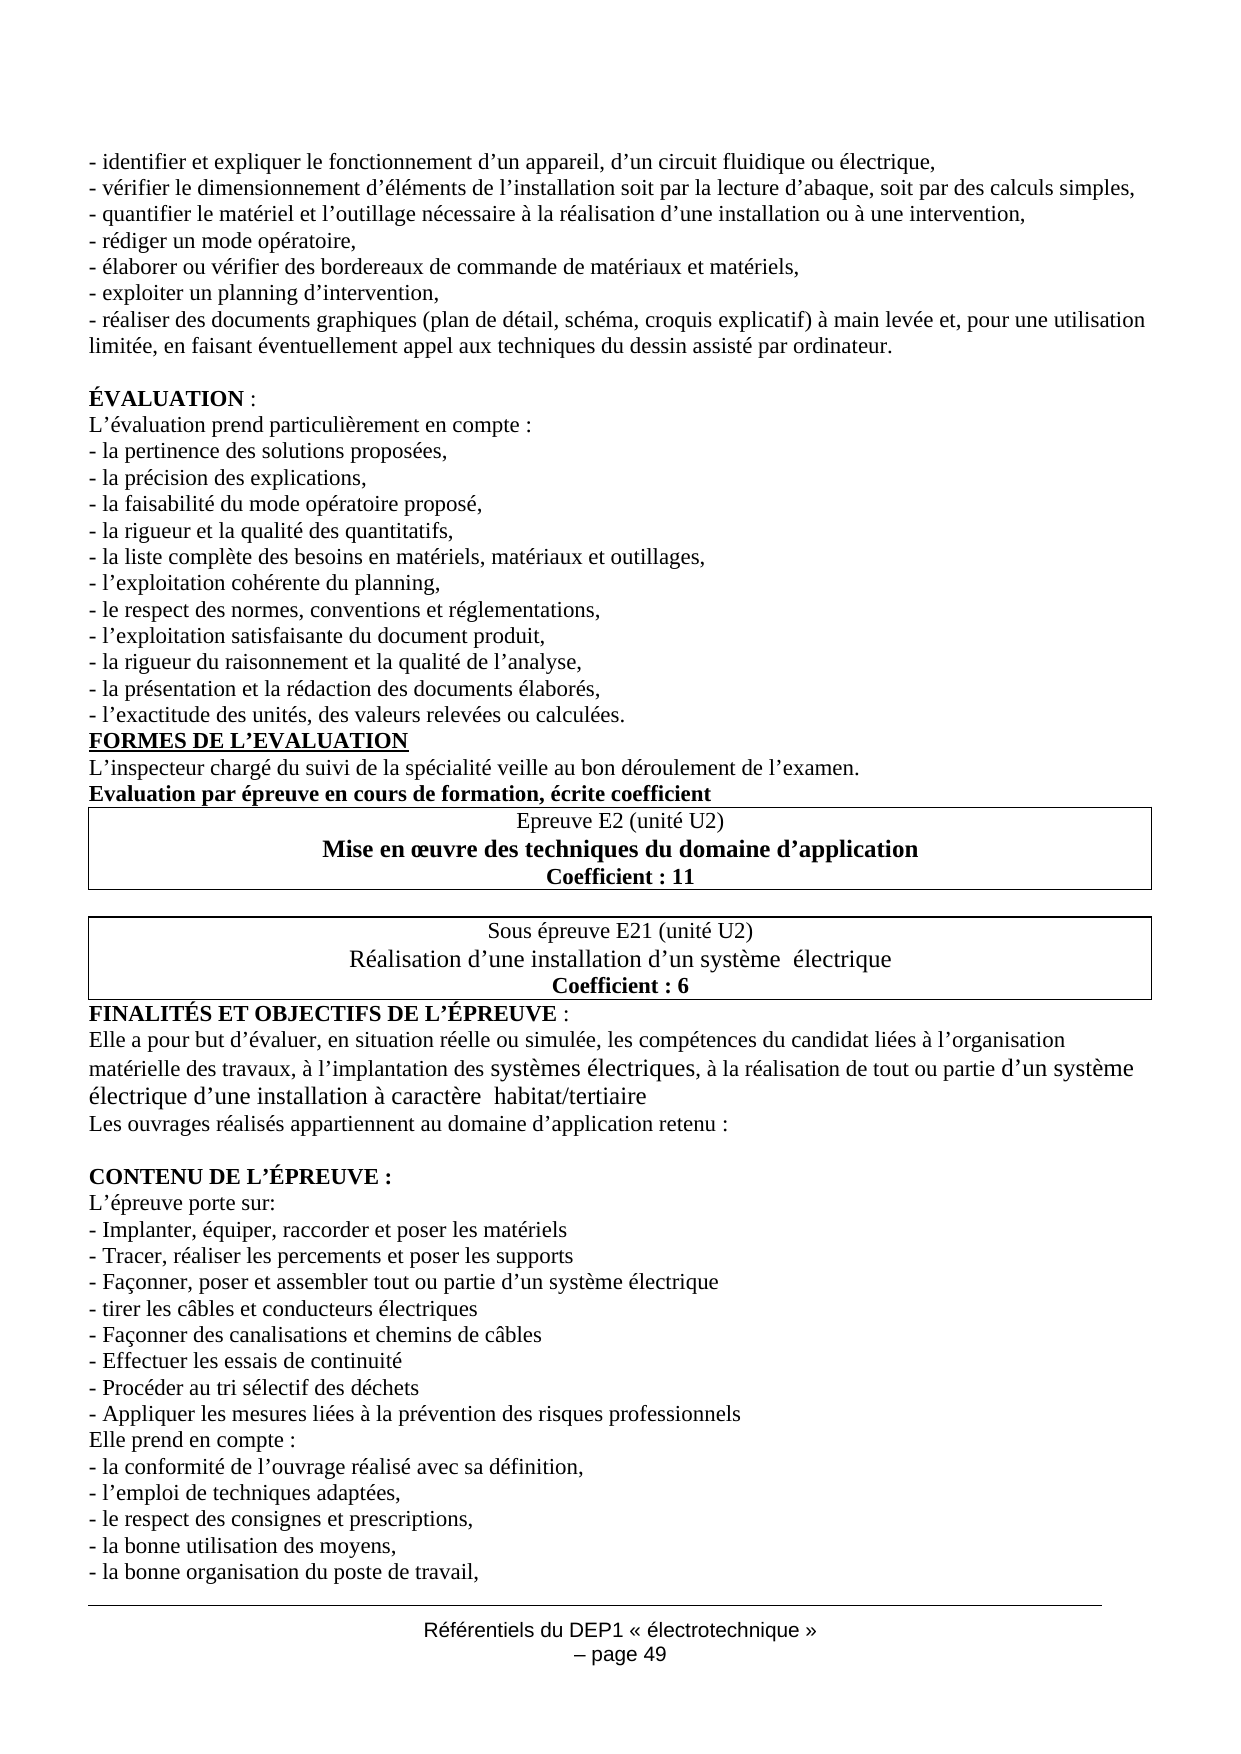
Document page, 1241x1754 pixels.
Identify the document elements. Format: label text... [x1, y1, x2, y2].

text - la pertinence des solutions proposées, [89, 438, 1152, 464]
text L’évaluation prend particulièrement en compte : [89, 411, 1152, 438]
text CONTENU DE L’ÉPREUVE : [89, 1163, 1152, 1189]
text - Façonner des canalisations et chemins de câbles [89, 1321, 1152, 1347]
table_header Epreuve E2 (unité U2) Mise en œuvre des techniques du domaine d’application Coefficient : 11 [89, 808, 1151, 889]
text - la faisabilité du mode opératoire proposé, [89, 490, 1152, 517]
text FORMES DE L’EVALUATION [89, 727, 1152, 754]
text L’inspecteur chargé du suivi de la spécialité veille au bon déroulement de l’examen. [89, 754, 1152, 780]
text - Implanter, équiper, raccorder et poser les matériels [89, 1216, 1152, 1242]
text - la présentation et la rédaction des documents élaborés, [89, 675, 1152, 701]
text - vérifier le dimensionnement d’éléments de l’installation soit par la lecture d’abaque, soit par des calculs simples, [89, 174, 1152, 200]
text - rédiger un mode opératoire, [89, 227, 1152, 253]
text - la conformité de l’ouvrage réalisé avec sa définition, [89, 1453, 1152, 1479]
text - l’exploitation cohérente du planning, [89, 569, 1152, 596]
text - l’exactitude des unités, des valeurs relevées ou calculées. [89, 701, 1152, 727]
text - tirer les câbles et conducteurs électriques [89, 1295, 1152, 1321]
text - la liste complète des besoins en matériels, matériaux et outillages, [89, 543, 1152, 569]
text Elle a pour but d’évaluer, en situation réelle ou simulée, les compétences du candidat liées à l’organisation matérielle des travaux, à l’implantation des systèmes électriques, à la réalisation de tout ou partie d’un système électrique d’une installation à caractère habitat/tertiaire [89, 1026, 1152, 1110]
text - réaliser des documents graphiques (plan de détail, schéma, croquis explicatif) à main levée et, pour une utilisation limitée, en faisant éventuellement appel aux techniques du dessin assisté par ordinateur. [89, 306, 1152, 358]
text Les ouvrages réalisés appartiennent au domaine d’application retenu : [89, 1110, 1152, 1137]
text - Tracer, réaliser les percements et poser les supports [89, 1242, 1152, 1268]
text - exploiter un planning d’intervention, [89, 279, 1152, 306]
text - Effectuer les essais de continuité [89, 1347, 1152, 1374]
text - la précision des explications, [89, 464, 1152, 490]
text FINALITÉS ET OBJECTIFS DE L’ÉPREUVE : [89, 1000, 1152, 1026]
text - l’emploi de techniques adaptées, [89, 1479, 1152, 1506]
text L’épreuve porte sur: [89, 1189, 1152, 1216]
text - quantifier le matériel et l’outillage nécessaire à la réalisation d’une installation ou à une intervention, [89, 200, 1152, 227]
table_header Sous épreuve E21 (unité U2) Réalisation d’une installation d’un système électrique Coefficient : 6 [89, 918, 1151, 999]
text - Procéder au tri sélectif des déchets [89, 1374, 1152, 1400]
text ÉVALUATION : [89, 385, 1152, 411]
text - la rigueur du raisonnement et la qualité de l’analyse, [89, 648, 1152, 675]
text - élaborer ou vérifier des bordereaux de commande de matériaux et matériels, [89, 253, 1152, 279]
text - le respect des consignes et prescriptions, [89, 1506, 1152, 1532]
text Evaluation par épreuve en cours de formation, écrite coefficient [89, 780, 1152, 807]
text - Façonner, poser et assembler tout ou partie d’un système électrique [89, 1268, 1152, 1295]
text Elle prend en compte : [89, 1426, 1152, 1453]
text - identifier et expliquer le fonctionnement d’un appareil, d’un circuit fluidique ou électrique, [89, 148, 1152, 174]
text - le respect des normes, conventions et réglementations, [89, 596, 1152, 622]
text - la rigueur et la qualité des quantitatifs, [89, 517, 1152, 543]
text - l’exploitation satisfaisante du document produit, [89, 622, 1152, 648]
text - la bonne utilisation des moyens, [89, 1532, 1152, 1558]
text - la bonne organisation du poste de travail, [89, 1558, 1152, 1584]
text - Appliquer les mesures liées à la prévention des risques professionnels [89, 1400, 1152, 1426]
